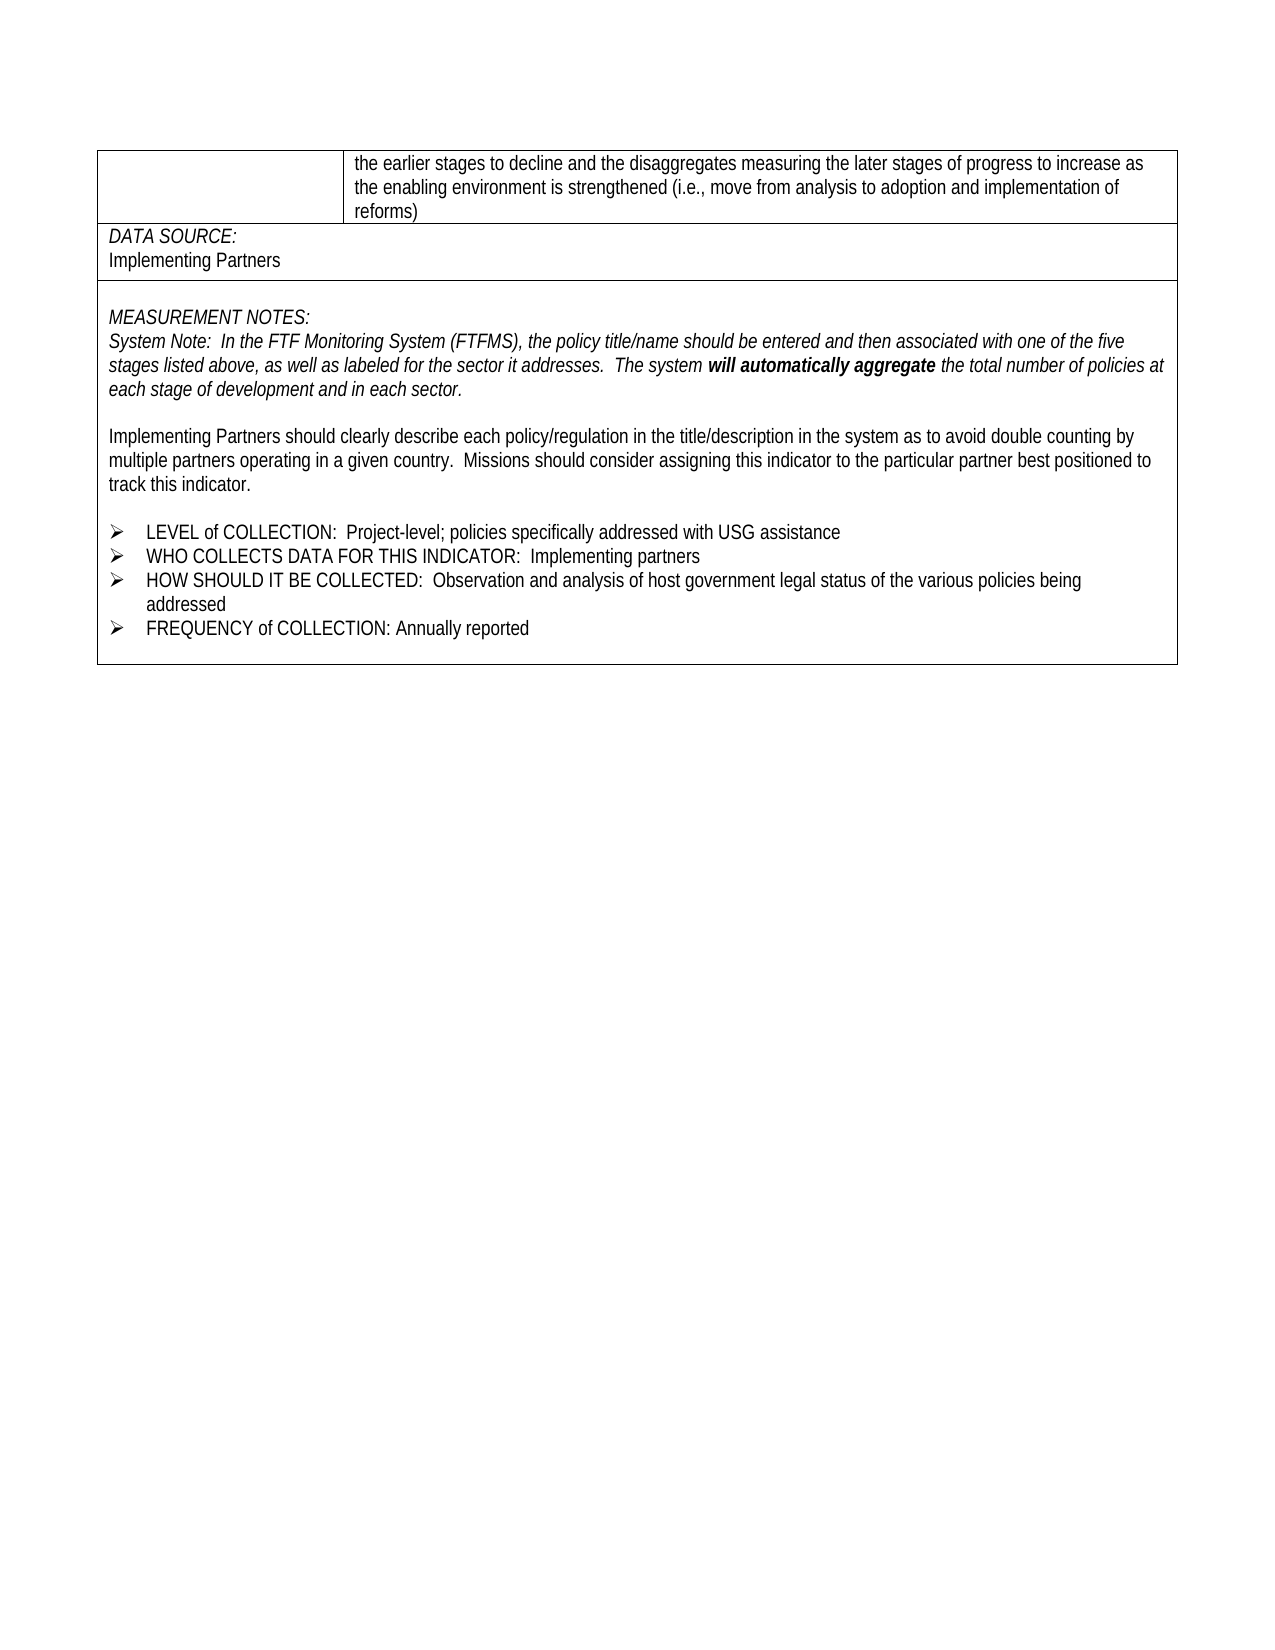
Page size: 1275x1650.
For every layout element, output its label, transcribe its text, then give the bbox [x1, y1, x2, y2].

table_cell DATA SOURCE: Implementing Partners [98, 224, 1177, 279]
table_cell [344, 151, 1177, 223]
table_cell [98, 151, 343, 223]
table_cell MEASUREMENT NOTES: System Note: In the FTF Monitoring System (FTFMS), the policy title/name should be entered and then associated with one of the five stages listed above, as well as labeled for the sector it addresses. The system will automatically aggregate the total number of policies at each stage of development and in each sector. Implementing Partners should clearly describe each policy/regulation in the title/description in the system as to avoid double counting by multiple partners operating in a given country. Missions should consider assigning this indicator to the particular partner best positioned to track this indicator. LEVEL of COLLECTION: Project-level; policies specifically addressed with USG assistance WHO COLLECTS DATA FOR THIS INDICATOR: Implementing partners HOW SHOULD IT BE COLLECTED: Observation and analysis of host government legal status of the various policies being addressed FREQUENCY of COLLECTION: Annually reported [98, 281, 1177, 664]
